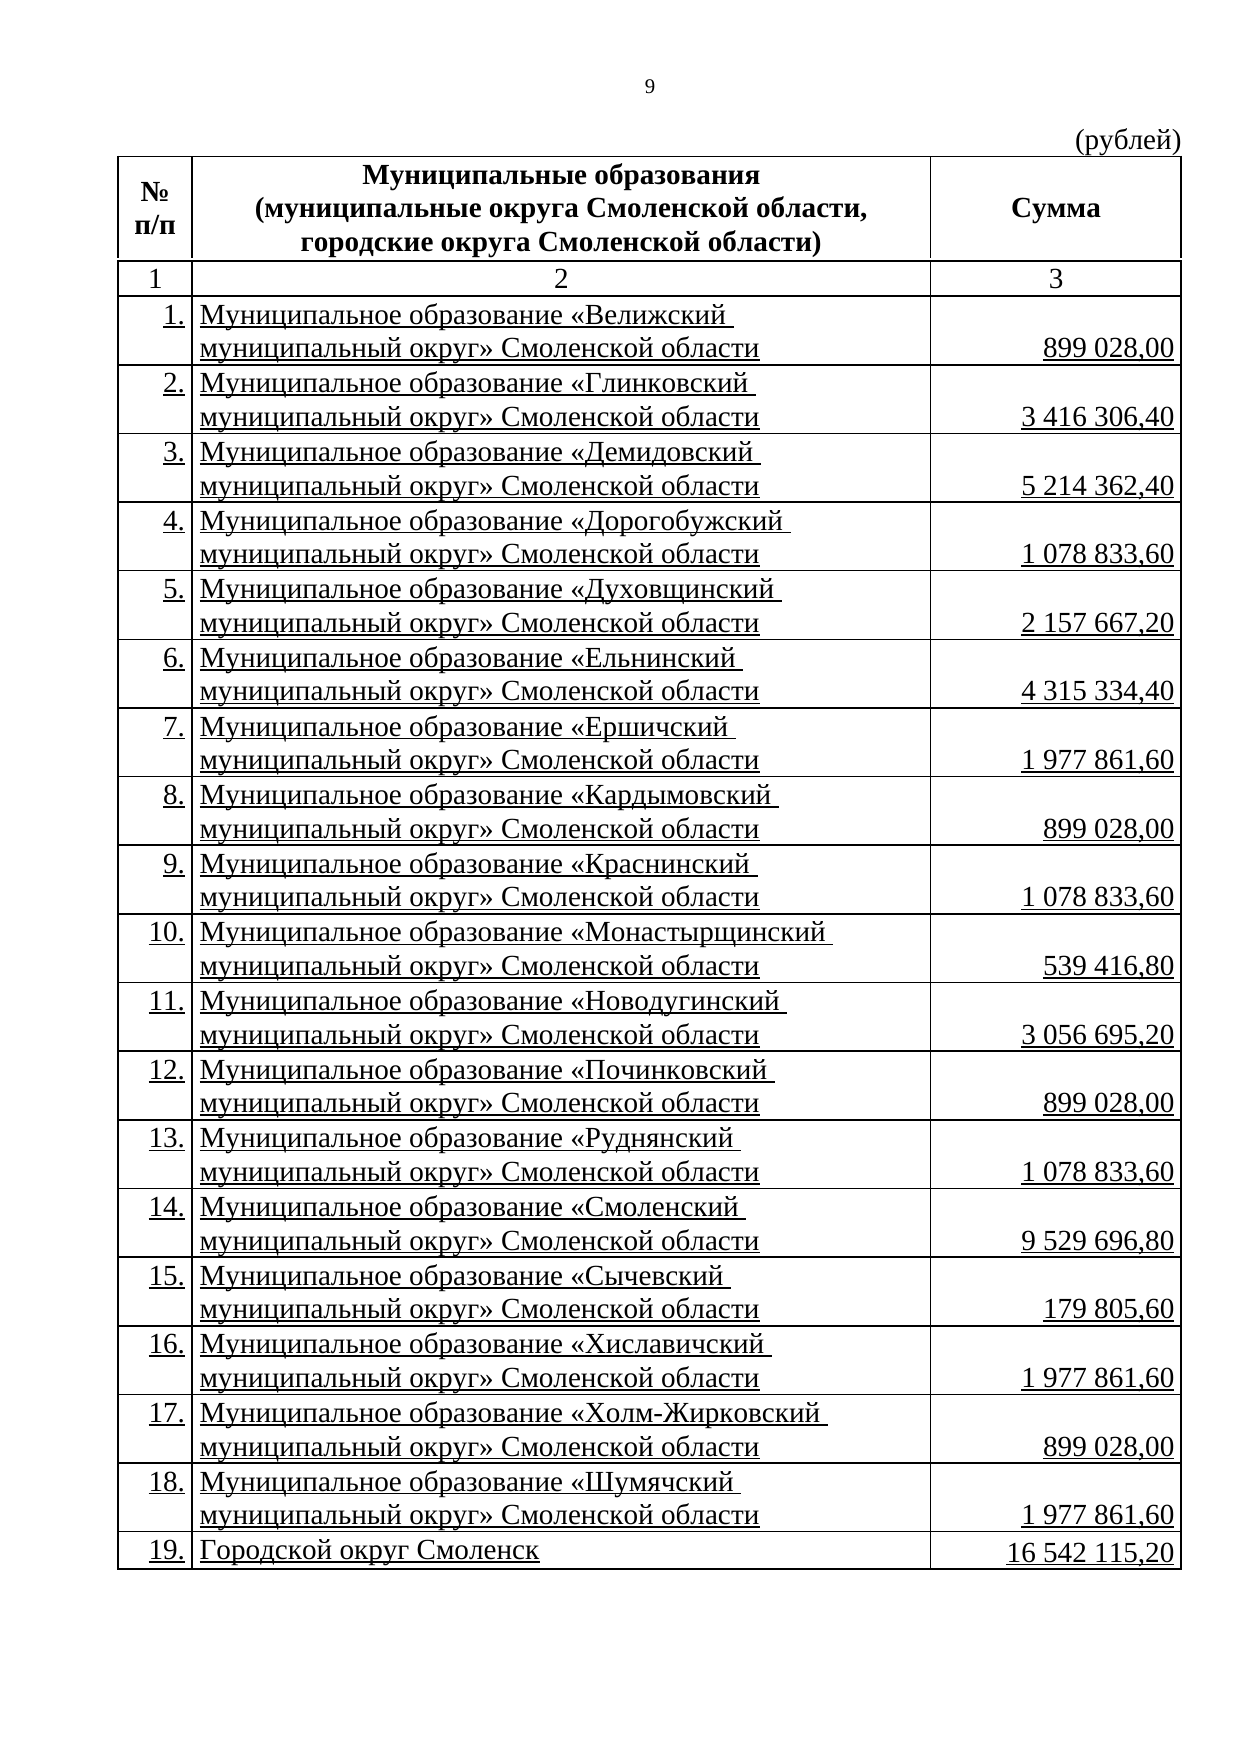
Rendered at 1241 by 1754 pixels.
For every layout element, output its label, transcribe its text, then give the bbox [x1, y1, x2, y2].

table_cell 1 977 861,60 [931, 709, 1180, 776]
table_cell 15. [119, 1258, 191, 1325]
table_cell 17. [119, 1395, 191, 1462]
table_cell Муниципальное образование «Духовщинский муниципальный округ» Смоленской области [193, 571, 930, 638]
table_cell Муниципальное образование «Демидовский муниципальный округ» Смоленской области [193, 434, 930, 501]
table_cell 7. [119, 709, 191, 776]
table_cell 1 977 861,60 [931, 1464, 1180, 1531]
table_cell Муниципальное образование «Хиславичский муниципальный округ» Смоленской области [193, 1327, 930, 1393]
table_cell Муниципальное образование «Смоленский муниципальный округ» Смоленской области [193, 1189, 930, 1256]
table_cell 8. [119, 777, 191, 844]
table_cell 12. [119, 1052, 191, 1119]
table_cell 539 416,80 [931, 915, 1180, 982]
table_cell Муниципальное образование «Монастырщинский муниципальный округ» Смоленской области [193, 915, 930, 982]
table_header 2 [193, 262, 930, 295]
table_cell 9 529 696,80 [931, 1189, 1180, 1256]
table_cell 3 416 306,40 [931, 366, 1180, 432]
table_header 1 [119, 262, 191, 295]
table_cell Муниципальное образование «Холм-Жирковский муниципальный округ» Смоленской области [193, 1395, 930, 1462]
table_cell 1 977 861,60 [931, 1327, 1180, 1393]
table_cell 14. [119, 1189, 191, 1256]
table_cell 1 078 833,60 [931, 846, 1180, 913]
table_cell Муниципальное образование «Велижский муниципальный округ» Смоленской области [193, 297, 930, 364]
table_cell 899 028,00 [931, 1052, 1180, 1119]
table_cell 3 056 695,20 [931, 983, 1180, 1050]
table_cell 1. [119, 297, 191, 364]
table_cell Муниципальное образование «Сычевский муниципальный округ» Смоленской области [193, 1258, 930, 1325]
table_cell Муниципальное образование «Краснинский муниципальный округ» Смоленской области [193, 846, 930, 913]
table_header Муниципальные образования (муниципальные округа Смоленской области, городские округа Смоленской области) [193, 157, 930, 258]
text (рублей) [118, 122, 1181, 156]
table_cell Муниципальное образование «Ельнинский муниципальный округ» Смоленской области [193, 640, 930, 707]
table_cell 899 028,00 [931, 297, 1180, 364]
table_cell 5 214 362,40 [931, 434, 1180, 501]
table_cell Муниципальное образование «Починковский муниципальный округ» Смоленской области [193, 1052, 930, 1119]
table_cell 19. [119, 1532, 191, 1568]
table_cell 5. [119, 571, 191, 638]
table_cell 4. [119, 503, 191, 570]
table_cell 13. [119, 1121, 191, 1188]
table_cell Муниципальное образование «Новодугинский муниципальный округ» Смоленской области [193, 983, 930, 1050]
table_cell Городской округ Смоленск [193, 1532, 930, 1568]
table_cell Муниципальное образование «Кардымовский муниципальный округ» Смоленской области [193, 777, 930, 844]
table_cell 16 542 115,20 [931, 1532, 1180, 1568]
table_cell Муниципальное образование «Дорогобужский муниципальный округ» Смоленской области [193, 503, 930, 570]
table_cell 10. [119, 915, 191, 982]
table_cell Муниципальное образование «Шумячский муниципальный округ» Смоленской области [193, 1464, 930, 1531]
table_header № п/п [119, 157, 191, 258]
table_cell Муниципальное образование «Глинковский муниципальный округ» Смоленской области [193, 366, 930, 432]
table_cell Муниципальное образование «Руднянский муниципальный округ» Смоленской области [193, 1121, 930, 1188]
table_cell 9. [119, 846, 191, 913]
table_cell 2. [119, 366, 191, 432]
table_cell 3. [119, 434, 191, 501]
table_cell 179 805,60 [931, 1258, 1180, 1325]
table_cell 16. [119, 1327, 191, 1393]
table_header Сумма [931, 157, 1180, 258]
table_cell 899 028,00 [931, 1395, 1180, 1462]
table_header 3 [931, 262, 1180, 295]
table_cell 1 078 833,60 [931, 1121, 1180, 1188]
table_cell 1 078 833,60 [931, 503, 1180, 570]
table_cell 11. [119, 983, 191, 1050]
table_cell 899 028,00 [931, 777, 1180, 844]
table_cell 6. [119, 640, 191, 707]
table_cell Муниципальное образование «Ершичский муниципальный округ» Смоленской области [193, 709, 930, 776]
table_cell 18. [119, 1464, 191, 1531]
table_cell 2 157 667,20 [931, 571, 1180, 638]
table_cell 4 315 334,40 [931, 640, 1180, 707]
